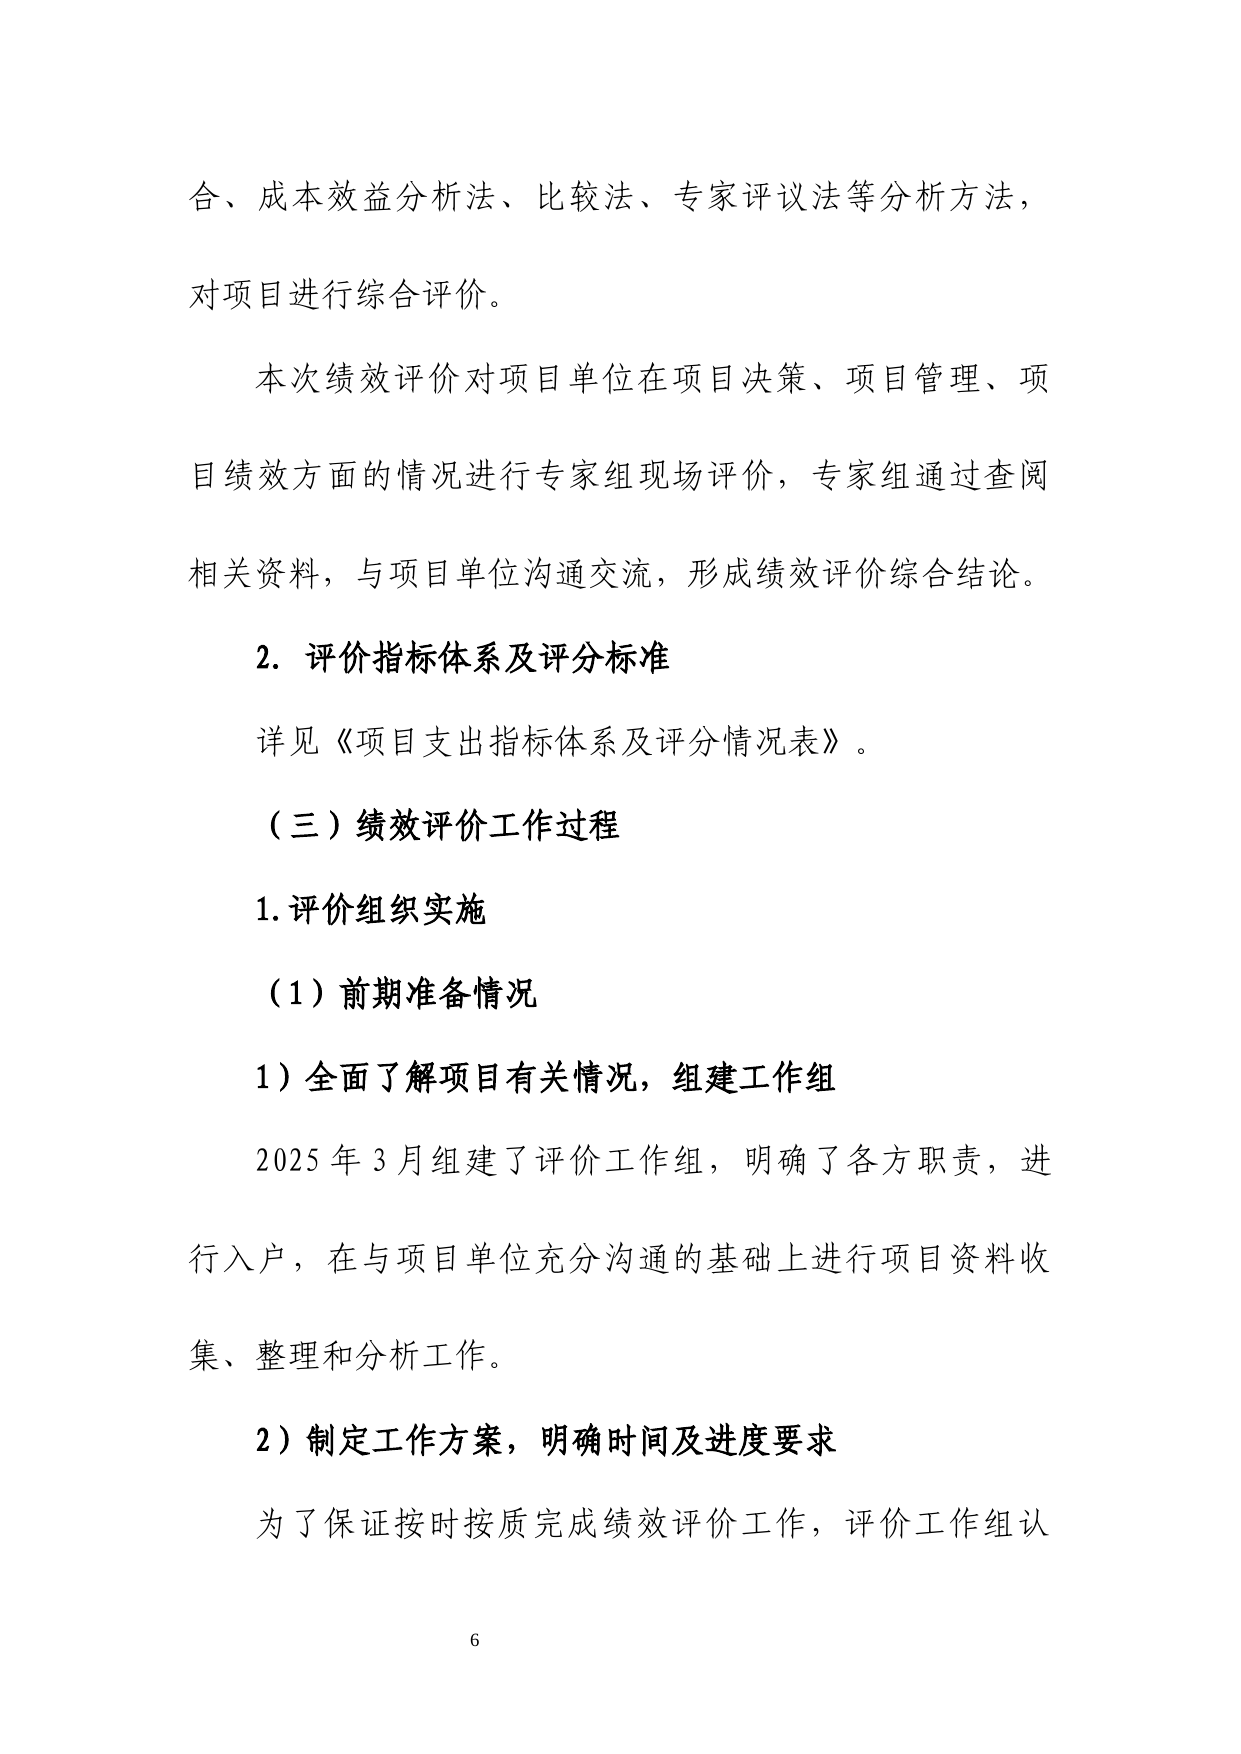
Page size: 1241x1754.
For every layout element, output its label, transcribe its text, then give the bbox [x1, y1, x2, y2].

text 详见《项目支出指标体系及评分情况表》。 [187, 706, 1053, 771]
text （三）绩效评价工作过程 [187, 790, 1053, 855]
text 2. 评价指标体系及评分标准 [187, 622, 1053, 687]
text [187, 1489, 1053, 1554]
text 1）全面了解项目有关情况，组建工作组 [187, 1042, 1053, 1107]
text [187, 162, 1053, 324]
text 1.评价组织实施 [187, 874, 1053, 939]
text 2025年3月组建了评价工作组，明确了各方职责，进行入户，在与项目单位充分沟通的基础上进行项目资料收集、整理和分析工作。 [187, 1126, 1053, 1386]
text 2）制定工作方案，明确时间及进度要求 [187, 1405, 1053, 1470]
text 本次绩效评价对项目单位在项目决策、项目管理、项目绩效方面的情况进行专家组现场评价，专家组通过查阅相关资料，与项目单位沟通交流，形成绩效评价综合结论。 [187, 343, 1053, 603]
text （1）前期准备情况 [187, 958, 1053, 1023]
